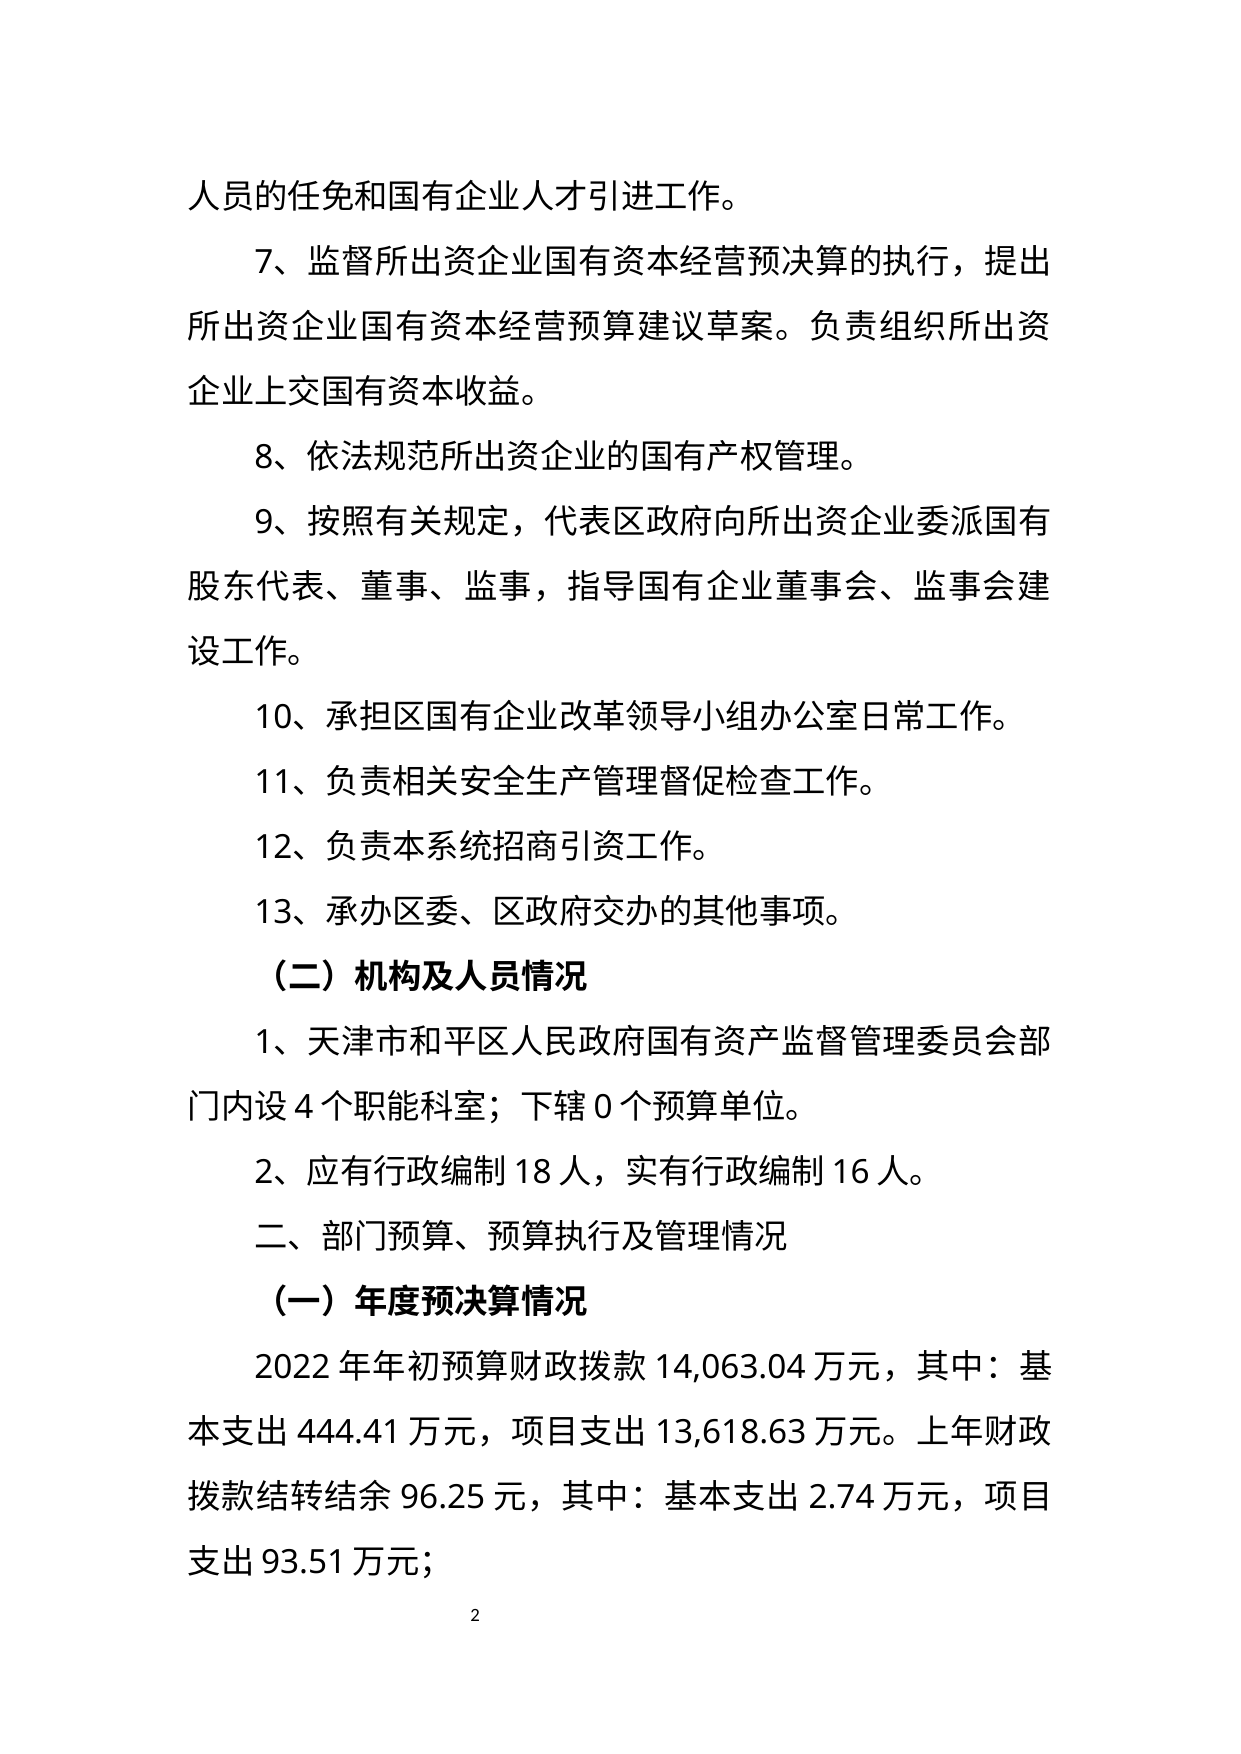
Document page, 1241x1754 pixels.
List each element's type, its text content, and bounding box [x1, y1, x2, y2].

text 2、应有行政编制18人，实有行政编制16人。 [187, 1137, 1053, 1202]
text 9、按照有关规定，代表区政府向所出资企业委派国有股东代表、董事、监事，指导国有企业董事会、监事会建设工作。 [187, 487, 1053, 682]
text 11、负责相关安全生产管理督促检查工作。 [187, 747, 1053, 812]
text 10、承担区国有企业改革领导小组办公室日常工作。 [187, 682, 1053, 747]
text 8、依法规范所出资企业的国有产权管理。 [187, 422, 1053, 487]
text 13、承办区委、区政府交办的其他事项。 [187, 877, 1053, 942]
text 二、部门预算、预算执行及管理情况 [187, 1202, 1053, 1267]
text 7、监督所出资企业国有资本经营预决算的执行，提出所出资企业国有资本经营预算建议草案。负责组织所出资企业上交国有资本收益。 [187, 227, 1053, 422]
text （一）年度预决算情况 [187, 1267, 1053, 1332]
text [187, 162, 1053, 227]
text 1、天津市和平区人民政府国有资产监督管理委员会部门内设4个职能科室；下辖0个预算单位。 [187, 1007, 1053, 1137]
text 2022年年初预算财政拨款14,063.04万元，其中：基本支出444.41万元，项目支出13,618.63万元。上年财政拨款结转结余96.25元，其中：基本支出2.74万元，项目支出93.51万元； [187, 1332, 1053, 1592]
text 12、负责本系统招商引资工作。 [187, 812, 1053, 877]
text （二）机构及人员情况 [187, 942, 1053, 1007]
